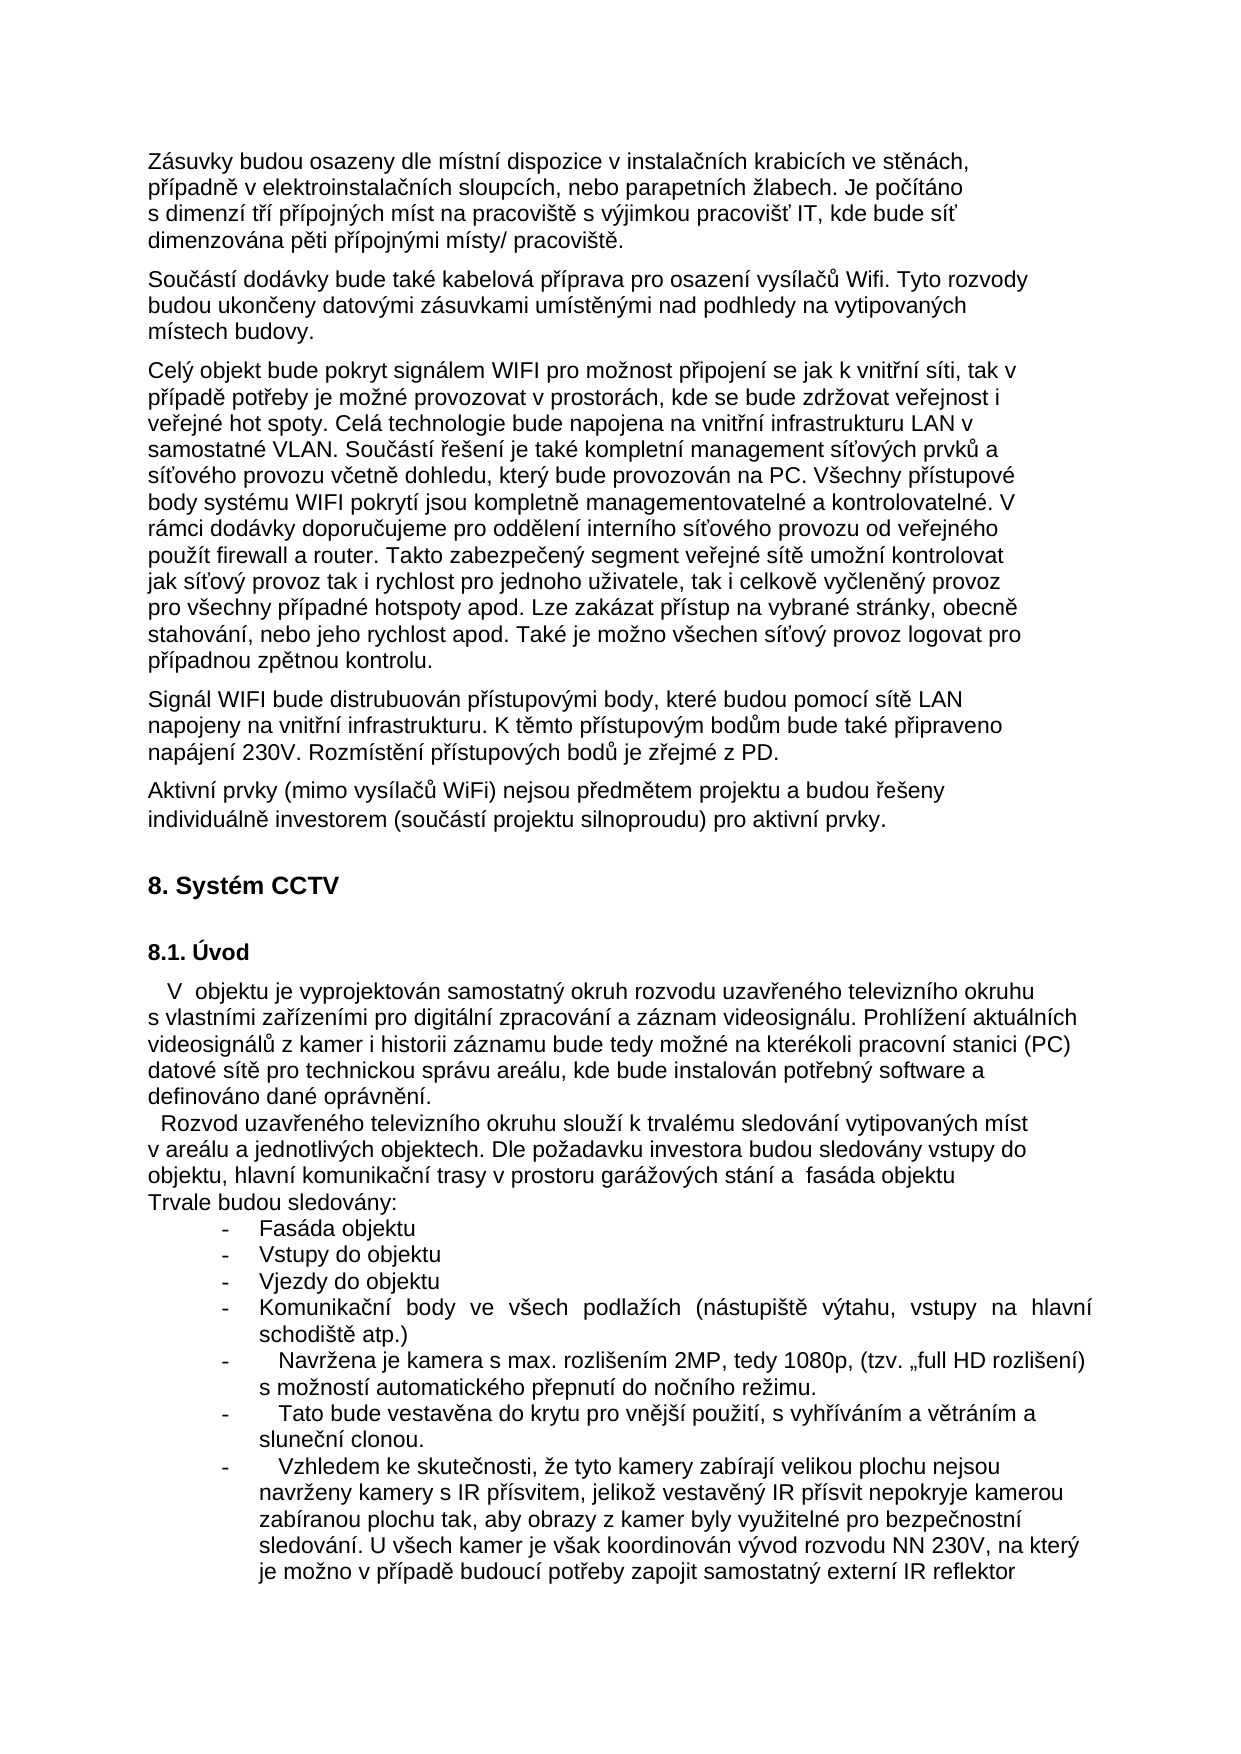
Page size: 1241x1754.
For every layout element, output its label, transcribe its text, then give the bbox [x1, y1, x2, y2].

subtitle 8.1. Úvod [148, 939, 1093, 965]
list Vstupy do objektu [221, 1241, 1093, 1268]
list Tato bude vestavěna do krytu pro vnější použití, s vyhříváním a větráním a sluneční clonou. [221, 1400, 1093, 1453]
text Zásuvky budou osazeny dle místní dispozice v instalačních krabicích ve stěnách, případně v elektroinstalačních sloupcích, nebo parapetních žlabech. Je počítáno s dimenzí tří přípojných míst na pracoviště s výjimkou pracovišť IT, kde bude síť dimenzována pěti přípojnými místy/ pracoviště. [148, 148, 1033, 253]
text Signál WIFI bude distrubuován přístupovými body, které budou pomocí sítě LAN napojeny na vnitřní infrastrukturu. K těmto přístupovým bodům bude také připraveno napájení 230V. Rozmístění přístupových bodů je zřejmé z PD. [148, 686, 1033, 765]
list Komunikační body ve všech podlažích (nástupiště výtahu, vstupy na hlavní schodiště atp.) [221, 1294, 1093, 1347]
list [221, 1453, 1093, 1585]
list Navržena je kamera s max. rozlišením 2MP, tedy 1080p, (tzv. „full HD rozlišení) s možností automatického přepnutí do nočního režimu. [221, 1347, 1093, 1400]
text Aktivní prvky (mimo vysílačů WiFi) nejsou předmětem projektu a budou řešeny individuálně investorem (součástí projektu silnoproudu) pro aktivní prvky. [148, 777, 1033, 832]
text Rozvod uzavřeného televizního okruhu slouží k trvalému sledování vytipovaných míst v areálu a jednotlivých objektech. Dle požadavku investora budou sledovány vstupy do objektu, hlavní komunikační trasy v prostoru garážových stání a fasáda objektu [148, 1109, 1093, 1189]
text Celý objekt bude pokryt signálem WIFI pro možnost připojení se jak k vnitřní síti, tak v případě potřeby je možné provozovat v prostorách, kde se bude zdržovat veřejnost i veřejné hot spoty. Celá technologie bude napojena na vnitřní infrastrukturu LAN v samostatné VLAN. Součástí řešení je také kompletní management síťových prvků a síťového provozu včetně dohledu, který bude provozován na PC. Všechny přístupové body systému WIFI pokrytí jsou kompletně managementovatelné a kontrolovatelné. V rámci dodávky doporučujeme pro oddělení interního síťového provozu od veřejného použít firewall a router. Takto zabezpečený segment veřejné sítě umožní kontrolovat jak síťový provoz tak i rychlost pro jednoho uživatele, tak i celkově vyčleněný provoz pro všechny případné hotspoty apod. Lze zakázat přístup na vybrané stránky, obecně stahování, nebo jeho rychlost apod. Také je možno všechen síťový provoz logovat pro případnou zpětnou kontrolu. [148, 357, 1033, 673]
list Vjezdy do objektu [221, 1268, 1093, 1294]
text Trvale budou sledovány: [148, 1189, 1093, 1215]
text Součástí dodávky bude také kabelová příprava pro osazení vysílačů Wifi. Tyto rozvody budou ukončeny datovými zásuvkami umístěnými nad podhledy na vytipovaných místech budovy. [148, 266, 1033, 344]
subtitle 8. Systém CCTV [148, 871, 1093, 900]
text V objektu je vyprojektován samostatný okruh rozvodu uzavřeného televizního okruhu s vlastními zařízeními pro digitální zpracování a záznam videosignálu. Prohlížení aktuálních videosignálů z kamer i historii záznamu bude tedy možné na kterékoli pracovní stanici (PC) datové sítě pro technickou správu areálu, kde bude instalován potřebný software a definováno dané oprávnění. [148, 978, 1093, 1109]
list Fasáda objektu [221, 1215, 1093, 1241]
